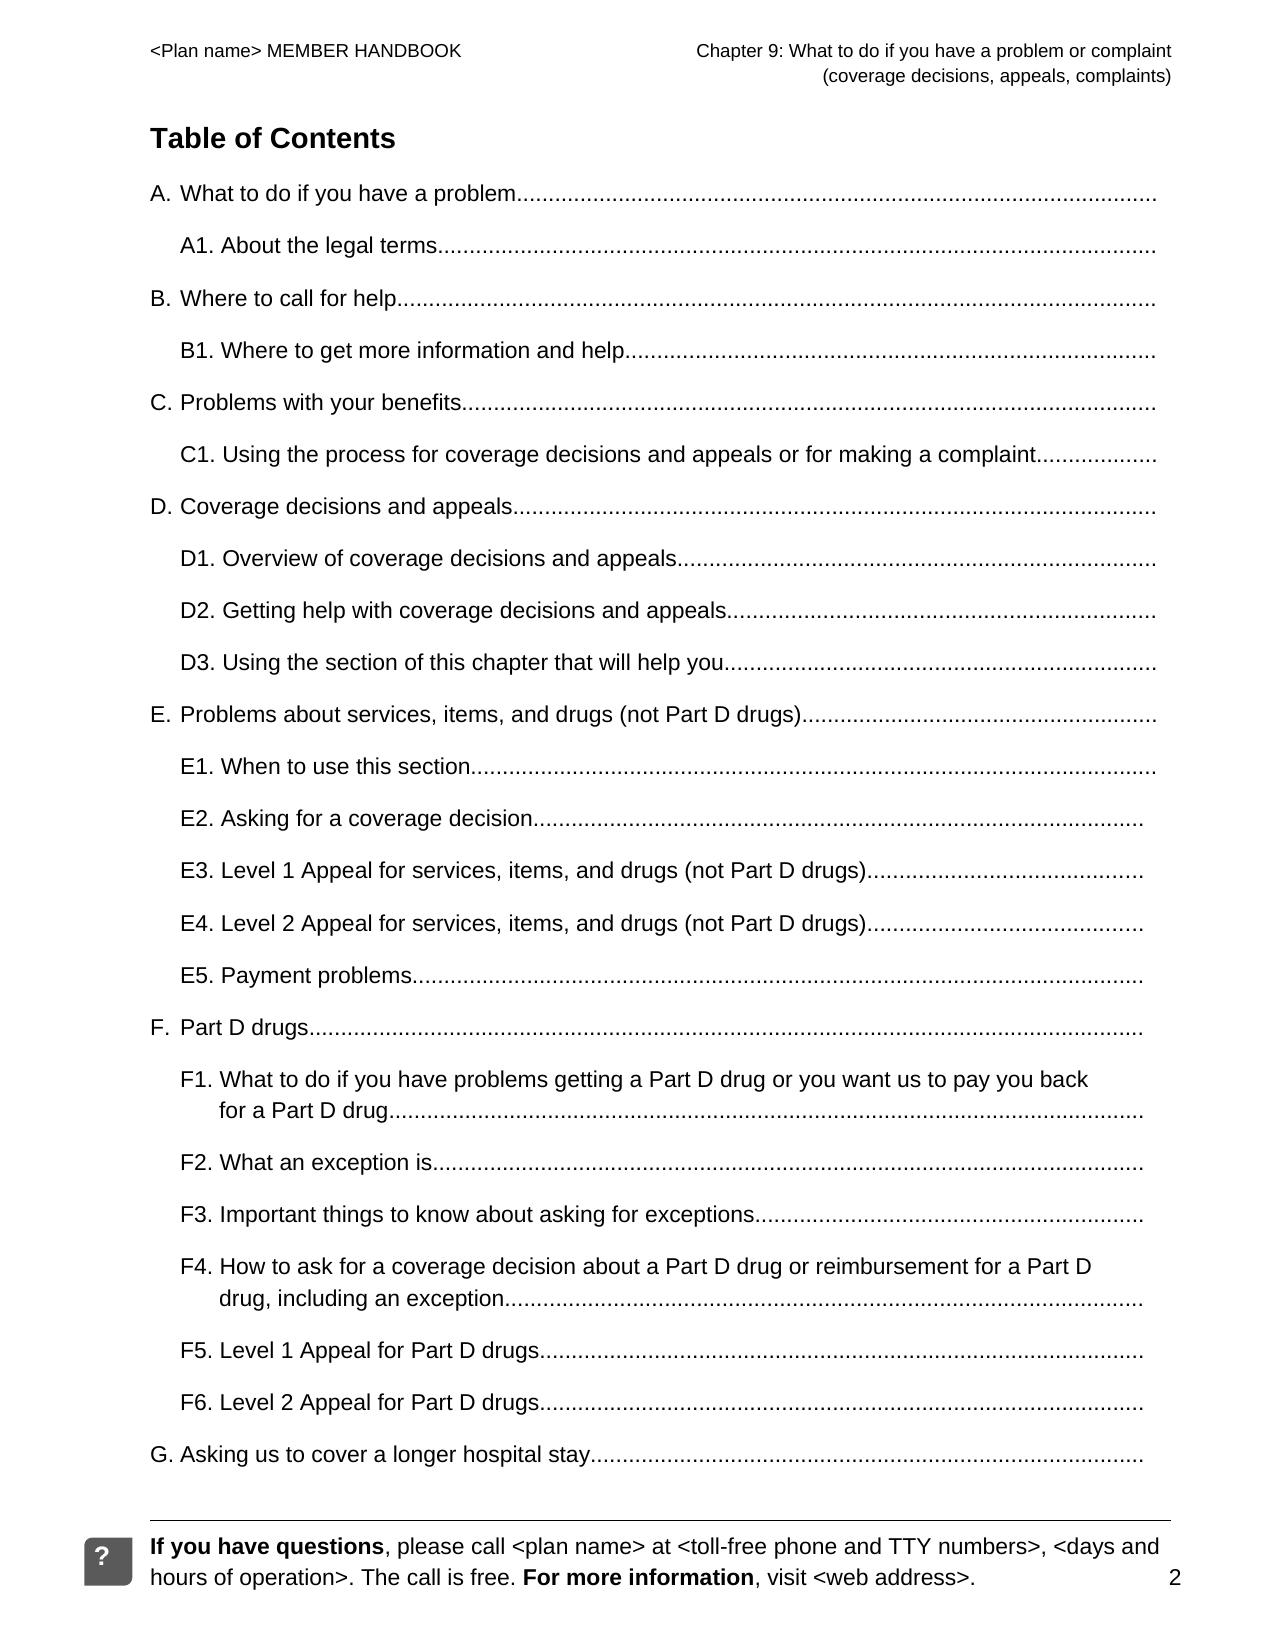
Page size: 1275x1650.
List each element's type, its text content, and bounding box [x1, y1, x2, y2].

text B1. Where to get more information and help 4 [180, 333, 1096, 364]
text G. Asking us to cover a longer hospital stay 31 [150, 1437, 1096, 1468]
text E3. Level 1 Appeal for services, items, and drugs (not Part D drugs) 11 [180, 854, 1096, 885]
text A. What to do if you have a problem 4 [150, 177, 1096, 208]
text B. Where to call for help 4 [150, 281, 1096, 312]
text E5. Payment problems 19 [180, 958, 1096, 989]
text F. Part D drugs 21 [150, 1010, 1096, 1041]
text F2. What an exception is 22 [180, 1146, 1096, 1177]
text F6. Level 2 Appeal for Part D drugs 30 [180, 1385, 1096, 1416]
text F4. How to ask for a coverage decision about a Part D drug or reimbursement for a Part D drug, including an exception 25 [180, 1250, 1096, 1312]
text E1. When to use this section 9 [180, 750, 1096, 781]
text F5. Level 1 Appeal for Part D drugs 28 [180, 1333, 1096, 1364]
text D. Coverage decisions and appeals 6 [150, 489, 1096, 521]
text E. Problems about services, items, and drugs (not Part D drugs) 9 [150, 698, 1096, 729]
text F1. What to do if you have problems getting a Part D drug or you want us to pay you back for a Part D drug 21 [180, 1062, 1096, 1125]
text D3. Using the section of this chapter that will help you 7 [180, 646, 1096, 677]
text A1. About the legal terms 4 [180, 229, 1096, 260]
text F3. Important things to know about asking for exceptions 23 [180, 1198, 1096, 1229]
text E4. Level 2 Appeal for services, items, and drugs (not Part D drugs) 15 [180, 906, 1096, 937]
text C. Problems with your benefits 5 [150, 385, 1096, 416]
text D2. Getting help with coverage decisions and appeals 6 [180, 593, 1096, 625]
text Table of Contents [150, 118, 1171, 156]
text E2. Asking for a coverage decision 10 [180, 802, 1096, 833]
text D1. Overview of coverage decisions and appeals 6 [180, 541, 1096, 573]
text C1. Using the process for coverage decisions and appeals or for making a complaint 5 [180, 437, 1096, 468]
